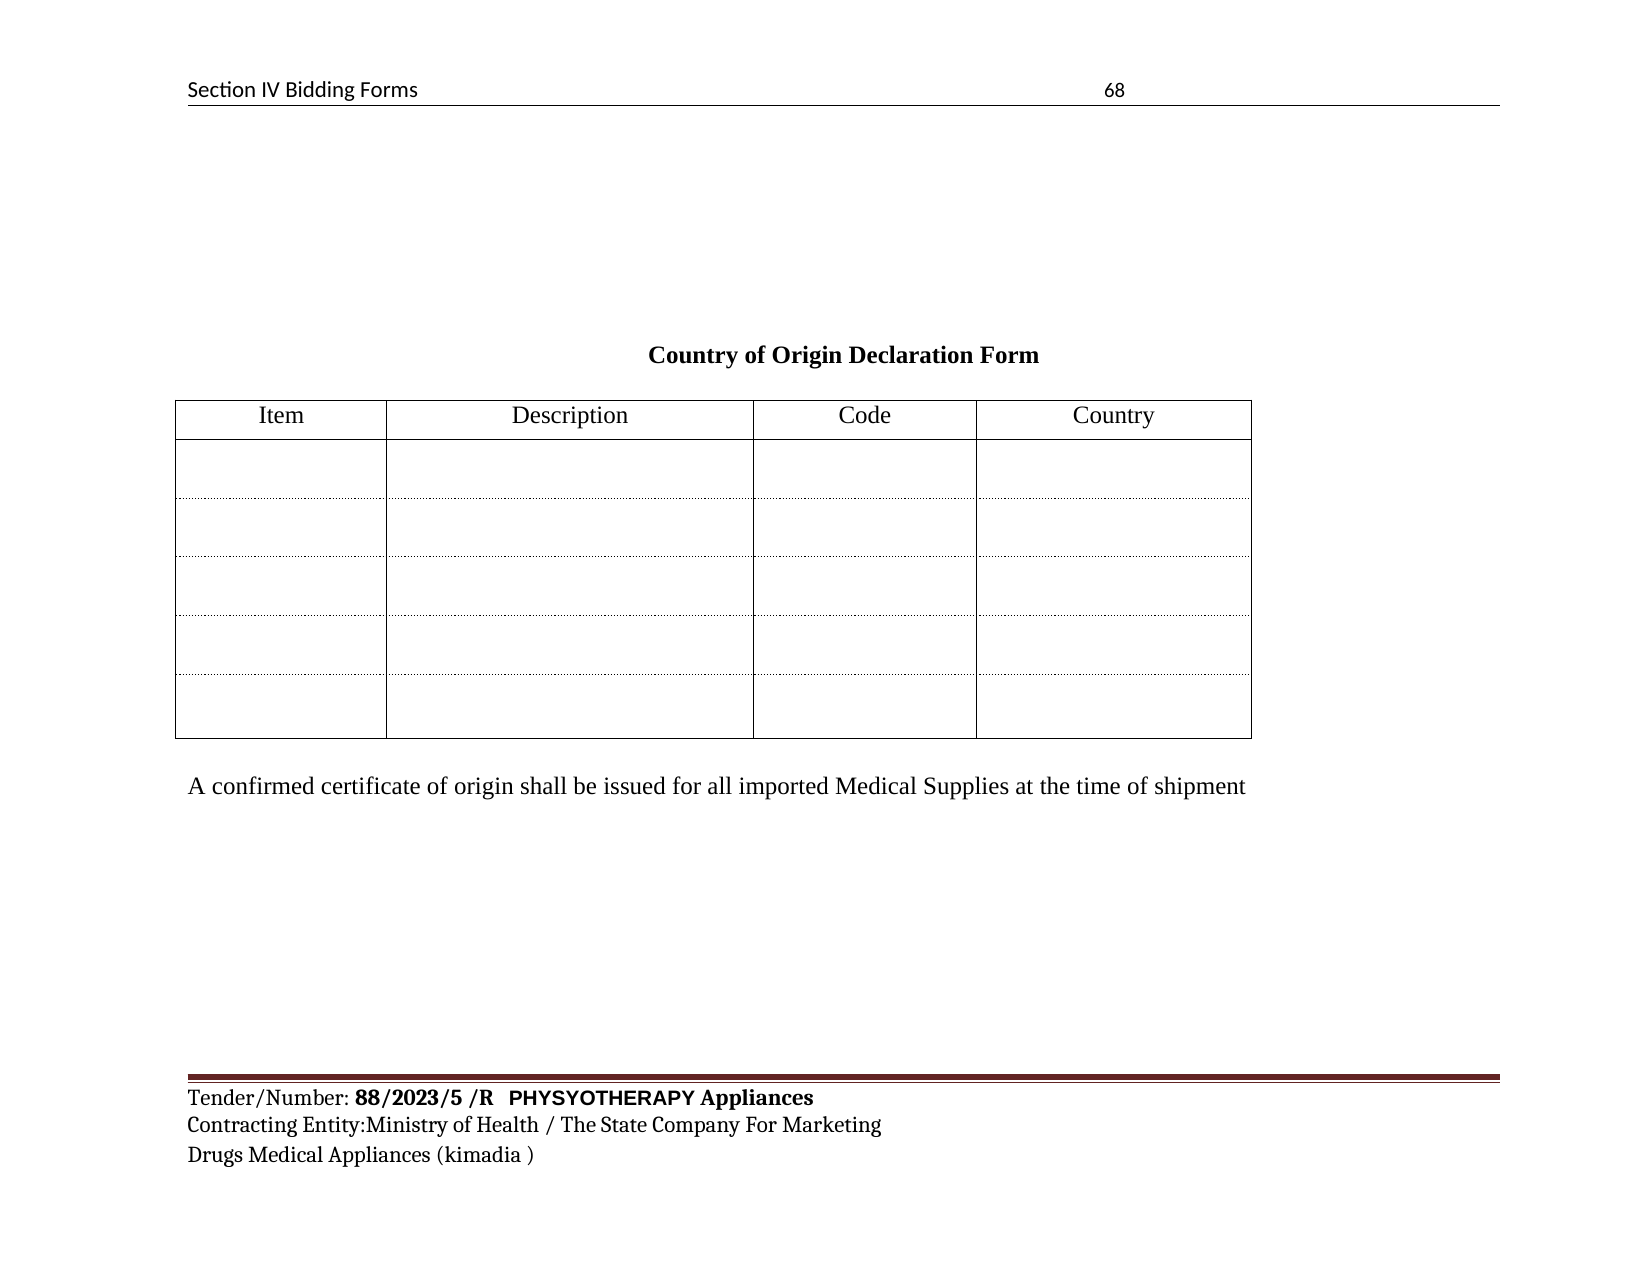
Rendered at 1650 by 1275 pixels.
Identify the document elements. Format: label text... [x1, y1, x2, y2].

table_cell [977, 615, 1251, 673]
table_cell [176, 674, 386, 738]
text A confirmed certificate of origin shall be issued for all imported Medical Supplies at the time of shipment [187, 771, 1500, 799]
table_cell [977, 674, 1251, 738]
table_cell [387, 615, 753, 673]
table_cell [387, 556, 753, 615]
table_cell [176, 498, 386, 556]
table_cell [176, 556, 386, 615]
table_header Description [387, 401, 753, 439]
table_cell [977, 556, 1251, 615]
table_cell [176, 440, 386, 498]
table_cell [387, 674, 753, 738]
table_cell [977, 498, 1251, 556]
table_cell [387, 440, 753, 498]
table_header Code [754, 401, 976, 439]
table_cell [754, 615, 976, 673]
table_header Item [176, 401, 386, 439]
table_cell [977, 440, 1251, 498]
table_cell [176, 615, 386, 673]
table_cell [387, 498, 753, 556]
table_header Country [977, 401, 1251, 439]
table_cell [754, 440, 976, 498]
table_cell [754, 674, 976, 738]
table_cell [754, 498, 976, 556]
table_cell [754, 556, 976, 615]
text Country of Origin Declaration Form [187, 340, 1500, 369]
